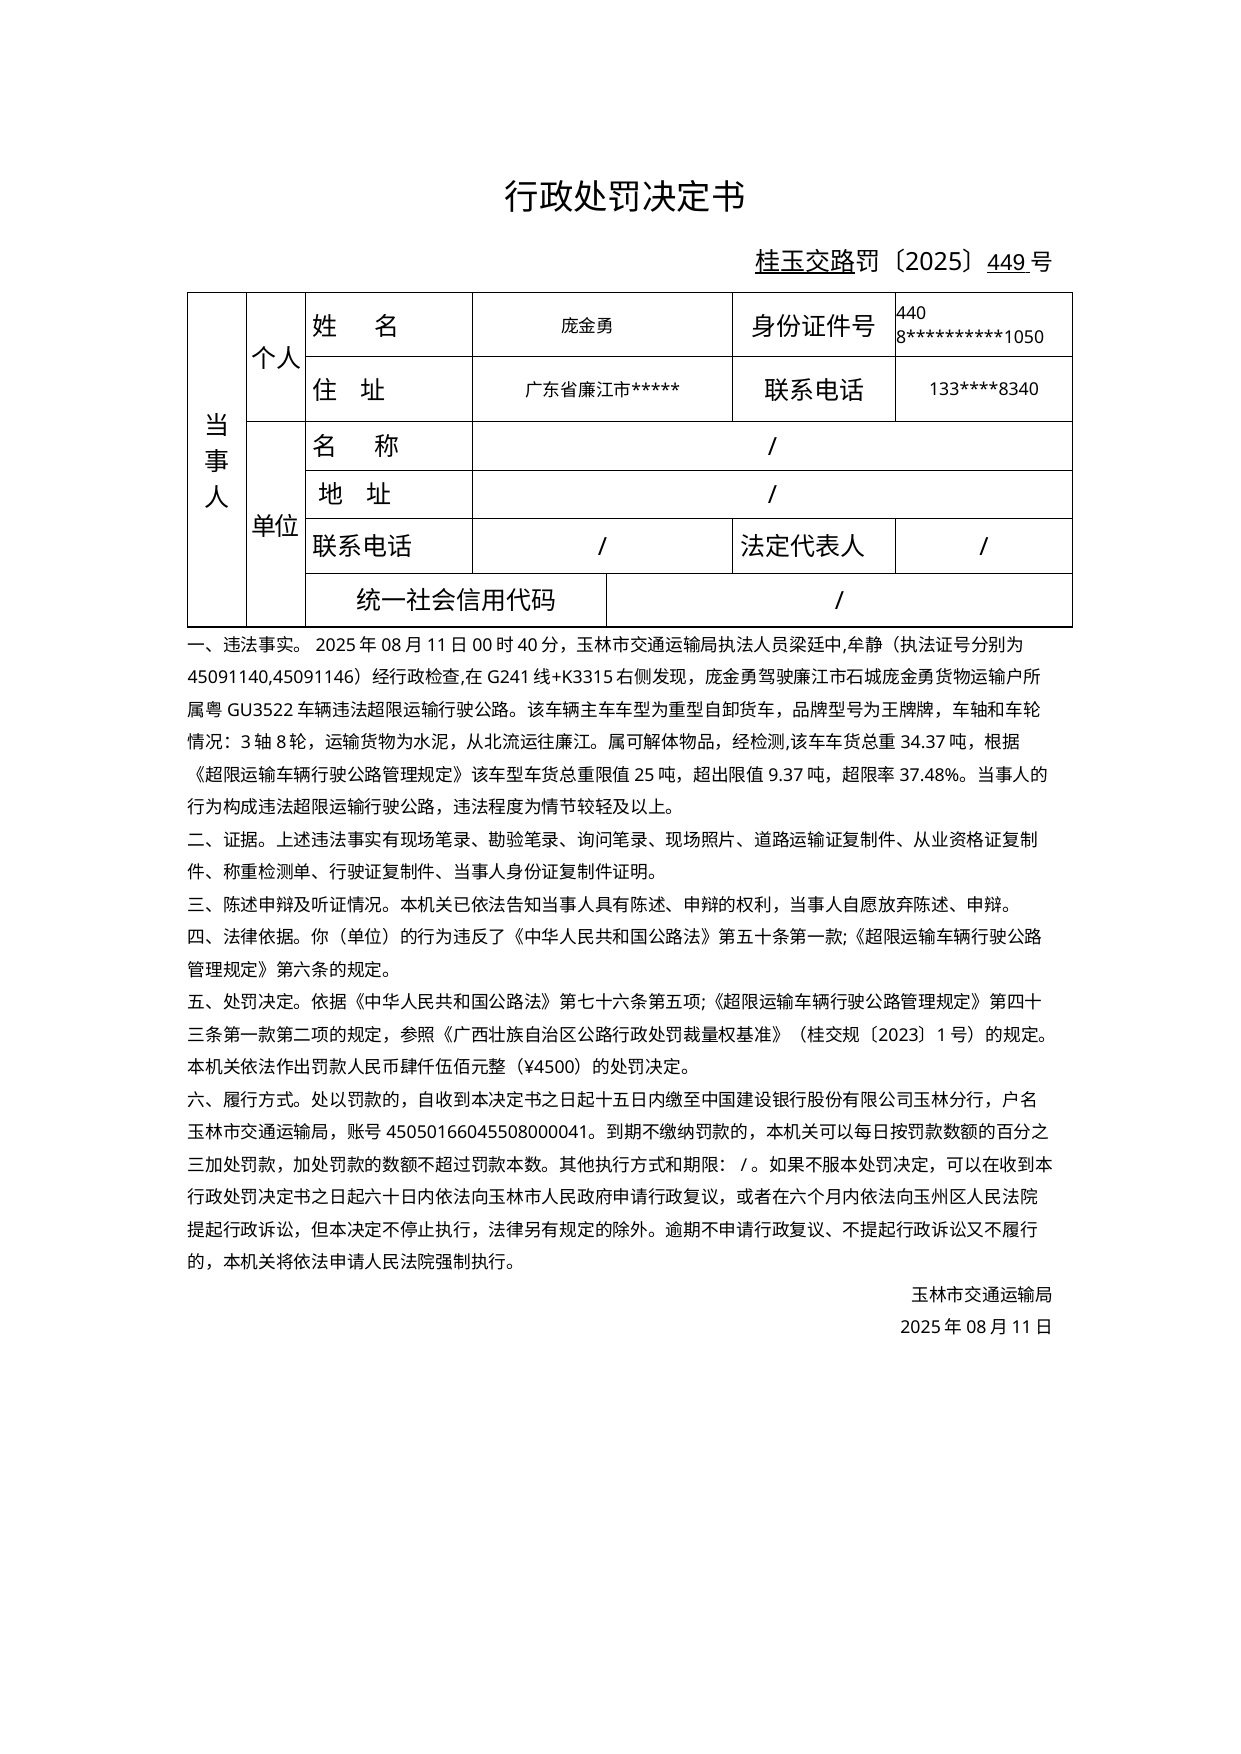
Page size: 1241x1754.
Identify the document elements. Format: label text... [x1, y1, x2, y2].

table_header 个人 [247, 293, 305, 421]
table_header 庞金勇 [473, 293, 732, 356]
table_cell / [607, 574, 1072, 626]
table_cell 法定代表人 [733, 519, 895, 573]
table_cell 广东省廉江市***** [473, 357, 732, 421]
table_cell 统一社会信用代码 [306, 574, 606, 626]
table_cell 联系电话 [306, 519, 472, 573]
text 五、处罚决定。依据《中华人民共和国公路法》第七十六条第五项;《超限运输车辆行驶公路管理规定》第四十三条第一款第二项的规定，参照《广西壮族自治区公路行政处罚裁量权基准》（桂交规〔2023〕1号）的规定。本机关依法作出罚款人民币肆仟伍佰元整（¥4500）的处罚决定。 [187, 985, 1053, 1082]
table_cell 地 址 [306, 471, 472, 517]
table_cell 133****8340 [896, 357, 1072, 421]
text 2025年 08月 11日 [187, 1310, 1053, 1342]
table_header 身份证件号 [733, 293, 895, 356]
table_cell 住 址 [306, 357, 472, 421]
text 一、违法事实。 2025年 08月 11日 00时 40分，玉林市交通运输局执法人员梁廷中,牟静（执法证号分别为 45091140,45091146）经行政检查,在 G241线+K3315右侧发现，庞金勇驾驶廉江市石城庞金勇货物运输户所属粤 GU3522车辆违法超限运输行驶公路。该车辆主车车型为重型自卸货车，品牌型号为王牌牌，车轴和车轮情况：3轴 8轮，运输货物为水泥，从北流运往廉江。属可解体物品，经检测,该车车货总重 34.37吨，根据《超限运输车辆行驶公路管理规定》该车型车货总重限值 25吨，超出限值 9.37吨，超限率 37.48%。当事人的行为构成违法超限运输行驶公路，违法程度为情节较轻及以上。 [187, 628, 1053, 822]
table_cell 单位 [247, 422, 305, 626]
table_header 当 事 人 [188, 293, 246, 626]
table_header 4408**********1050 [896, 293, 1072, 356]
text 二、证据。上述违法事实有现场笔录、勘验笔录、询问笔录、现场照片、道路运输证复制件、从业资格证复制件、称重检测单、行驶证复制件、当事人身份证复制件证明。 [187, 822, 1053, 887]
table_cell / [473, 471, 1072, 517]
table_cell 联系电话 [733, 357, 895, 421]
table_cell / [473, 519, 732, 573]
table_cell / [473, 422, 1072, 470]
text 行政处罚决定书 [187, 162, 1053, 227]
table_cell / [896, 519, 1072, 573]
text 三、陈述申辩及听证情况。本机关已依法告知当事人具有陈述、申辩的权利，当事人自愿放弃陈述、申辩。 [187, 887, 1053, 920]
text 玉林市交通运输局 [187, 1277, 1053, 1310]
text 六、履行方式。处以罚款的，自收到本决定书之日起十五日内缴至中国建设银行股份有限公司玉林分行，户名玉林市交通运输局，账号 45050166045508000041。到期不缴纳罚款的，本机关可以每日按罚款数额的百分之三加处罚款，加处罚款的数额不超过罚款本数。其他执行方式和期限： / 。如果不服本处罚决定，可以在收到本行政处罚决定书之日起六十日内依法向玉林市人民政府申请行政复议，或者在六个月内依法向玉州区人民法院提起行政诉讼，但本决定不停止执行，法律另有规定的除外。逾期不申请行政复议、不提起行政诉讼又不履行的，本机关将依法申请人民法院强制执行。 [187, 1082, 1053, 1277]
table_cell 名 称 [306, 422, 472, 470]
table_header 姓 名 [306, 293, 472, 356]
text 四、法律依据。你（单位）的行为违反了《中华人民共和国公路法》第五十条第一款;《超限运输车辆行驶公路管理规定》第六条的规定。 [187, 920, 1053, 985]
text 桂玉交路罚〔2025〕449号 [187, 227, 1053, 292]
